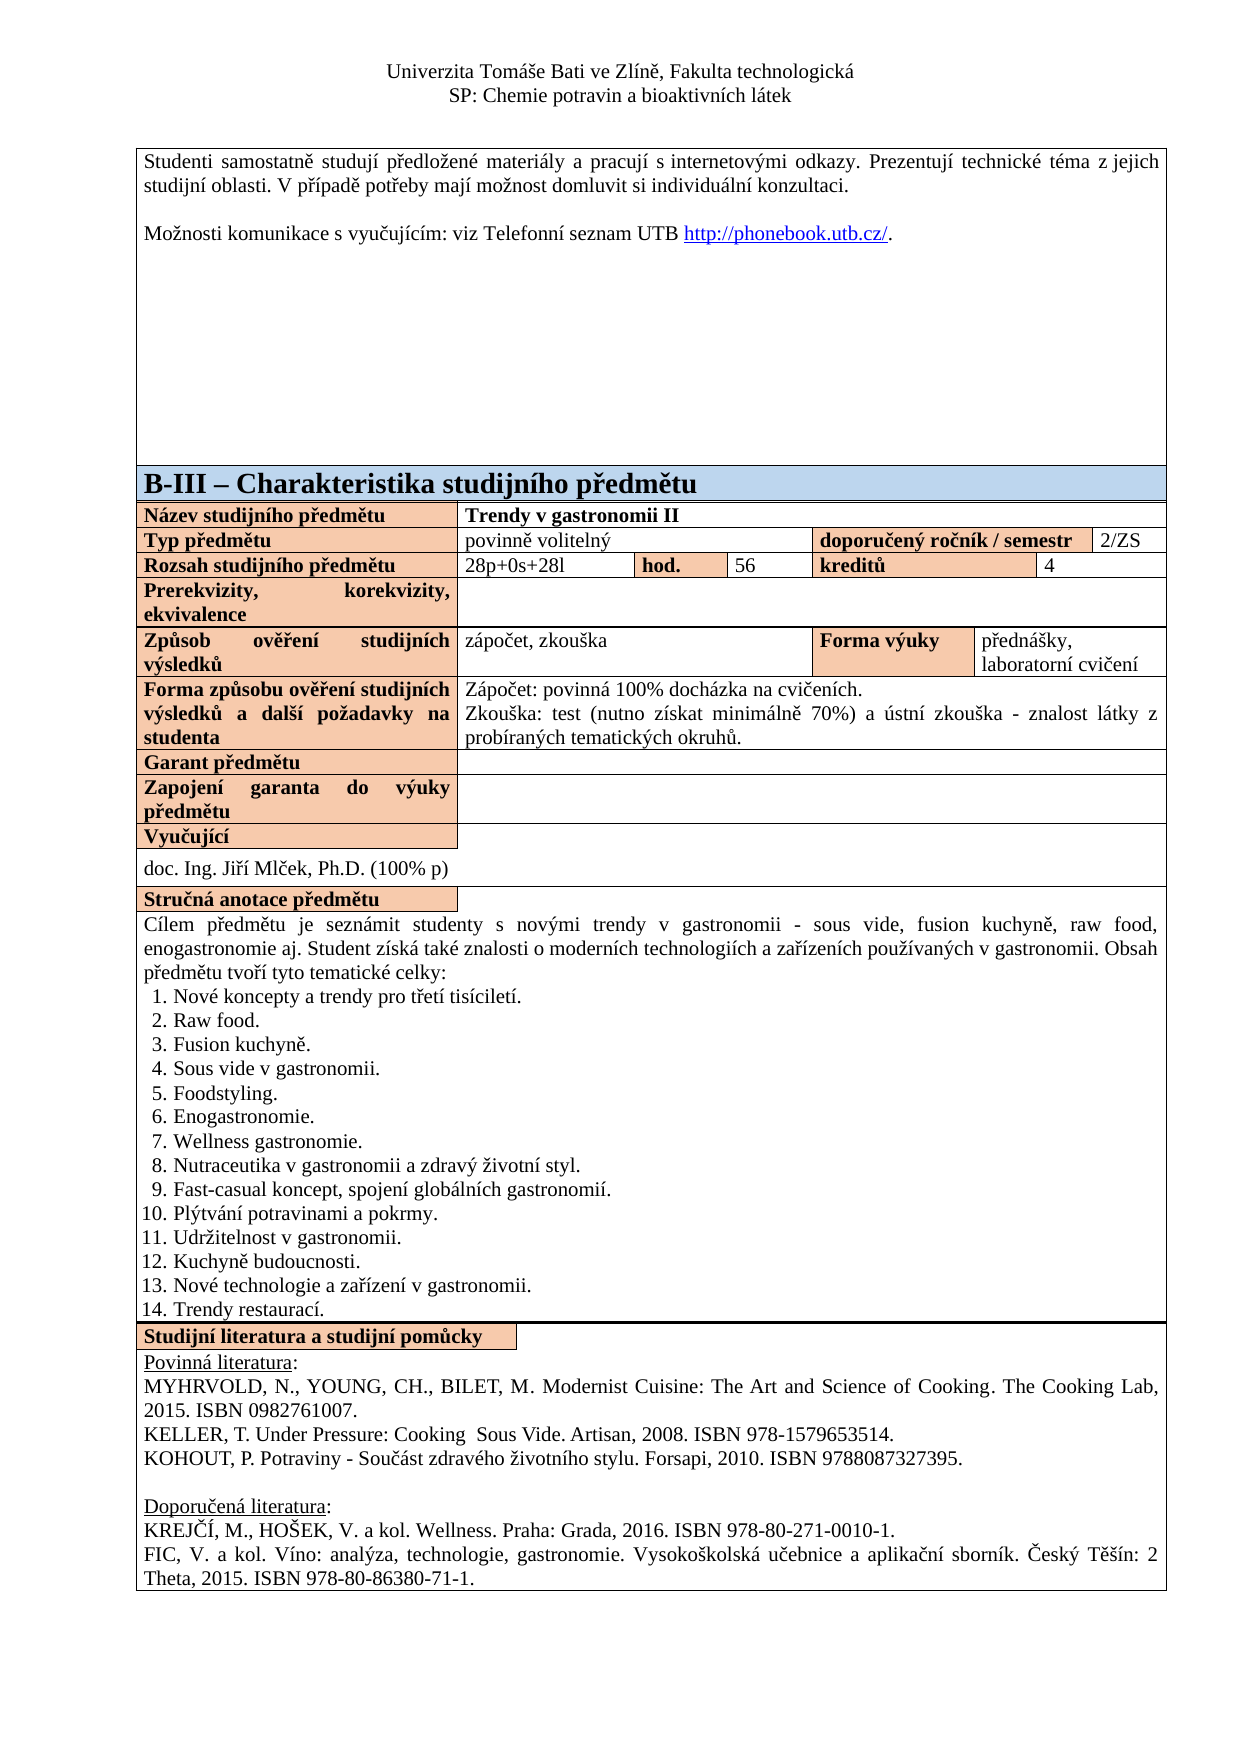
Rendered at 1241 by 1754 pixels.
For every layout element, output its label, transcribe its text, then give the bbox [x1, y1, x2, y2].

table_cell Rozsah studijního předmětu [137, 553, 457, 577]
table_cell 56 [728, 553, 812, 577]
table_cell doc. Ing. Jiří Mlček, Ph.D. (100% p) [137, 848, 1166, 886]
table_cell Forma způsobu ověření studijních výsledků a další požadavky na studenta [137, 677, 457, 749]
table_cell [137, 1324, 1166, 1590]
table_cell přednášky, laboratorní cvičení [975, 628, 1166, 676]
table_cell Zapojení garanta do výuky předmětu [137, 775, 457, 823]
table_cell [458, 775, 1166, 823]
table_cell Prerekvizity, korekvizity, ekvivalence [137, 578, 457, 626]
table_cell doporučený ročník / semestr [813, 528, 1092, 552]
table_cell 28p+0s+28l [458, 553, 634, 577]
table_cell B-III – Charakteristika studijního předmětu [137, 466, 1166, 500]
table_cell Zápočet: povinná 100% docházka na cvičeních. Zkouška: test (nutno získat minimálně 70%) a ústní zkouška - znalost látky z probíraných tematických okruhů. [458, 677, 1166, 749]
table_cell Název studijního předmětu [137, 503, 457, 527]
table_cell zápočet, zkouška [458, 628, 812, 676]
table_cell Cílem předmětu je seznámit studenty s novými trendy v gastronomii - sous vide, fusion kuchyně, raw food, enogastronomie aj. Student získá také znalosti o moderních technologiích a zařízeních používaných v gastronomii. Obsah předmětu tvoří tyto tematické celky: Nové koncepty a trendy pro třetí tisíciletí. Raw food. Fusion kuchyně. Sous vide v gastronomii. Foodstyling. Enogastronomie. Wellness gastronomie. Nutraceutika v gastronomii a zdravý životní styl. Fast-casual koncept, spojení globálních gastronomií. Plýtvání potravinami a pokrmy. Udržitelnost v gastronomii. Kuchyně budoucnosti. Nové technologie a zařízení v gastronomii. Trendy restaurací. [137, 911, 1166, 1321]
table_cell 2/ZS [1093, 528, 1166, 552]
table_cell Typ předmětu [137, 528, 457, 552]
table_cell [458, 887, 1166, 911]
table_cell Stručná anotace předmětu [137, 887, 457, 911]
table_cell [458, 578, 1166, 626]
table_cell Studenti samostatně studují předložené materiály a pracují s internetovými odkazy. Prezentují technické téma z jejich studijní oblasti. V případě potřeby mají možnost domluvit si individuální konzultaci. Možnosti komunikace s vyučujícím: viz Telefonní seznam UTB http://phonebook.utb.cz/. [137, 149, 1166, 465]
table_cell Trendy v gastronomii II [458, 503, 1166, 527]
table_cell Způsob ověření studijních výsledků [137, 628, 457, 676]
table_cell Garant předmětu [137, 750, 457, 774]
table_cell Forma výuky [813, 628, 974, 676]
table_cell [458, 750, 1166, 774]
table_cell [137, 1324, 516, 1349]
table_cell kreditů [813, 553, 1036, 577]
table_cell hod. [635, 553, 727, 577]
table_cell [458, 824, 1166, 848]
table_cell povinně volitelný [458, 528, 812, 552]
table_cell Vyučující [137, 824, 457, 848]
table_cell 4 [1037, 553, 1166, 577]
